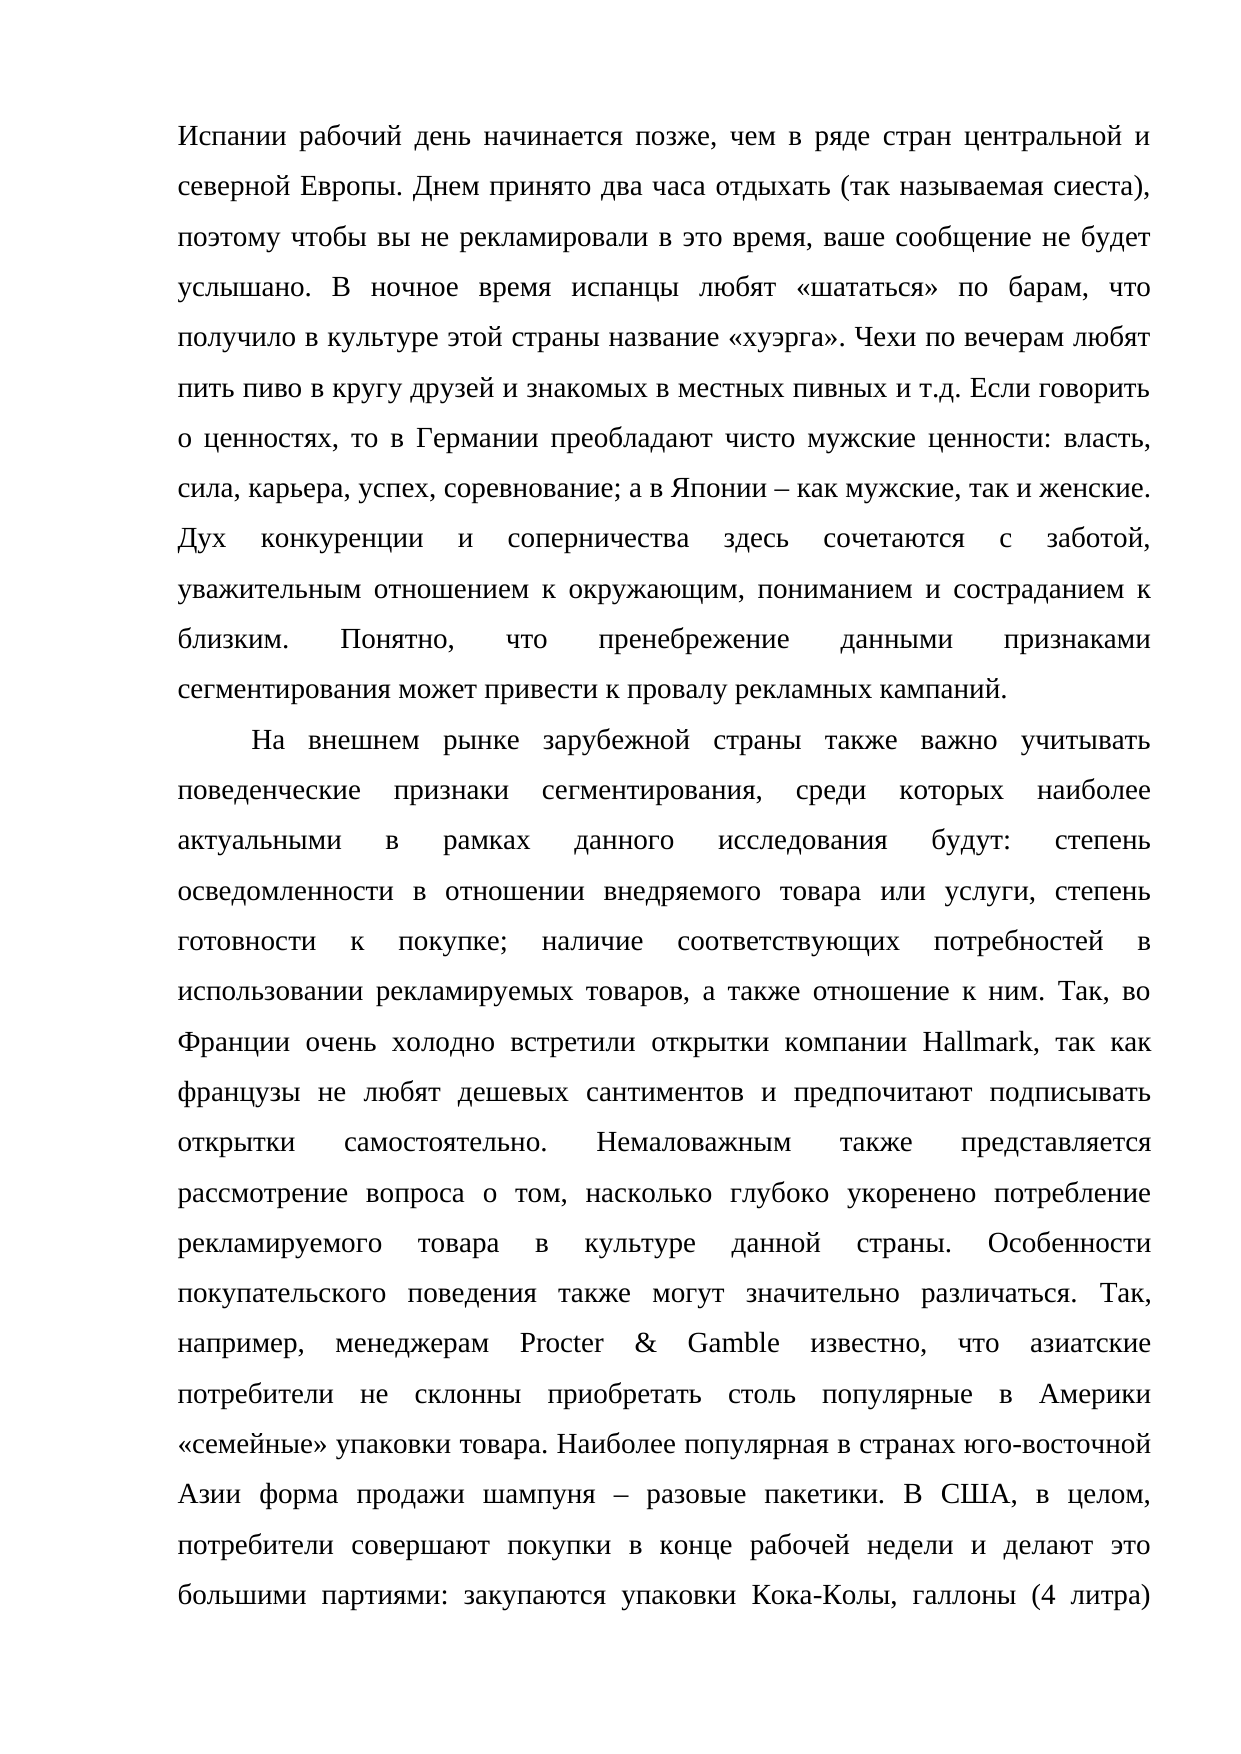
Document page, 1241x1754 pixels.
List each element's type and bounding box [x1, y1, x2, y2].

text [177, 722, 1152, 1611]
text [177, 118, 1152, 705]
